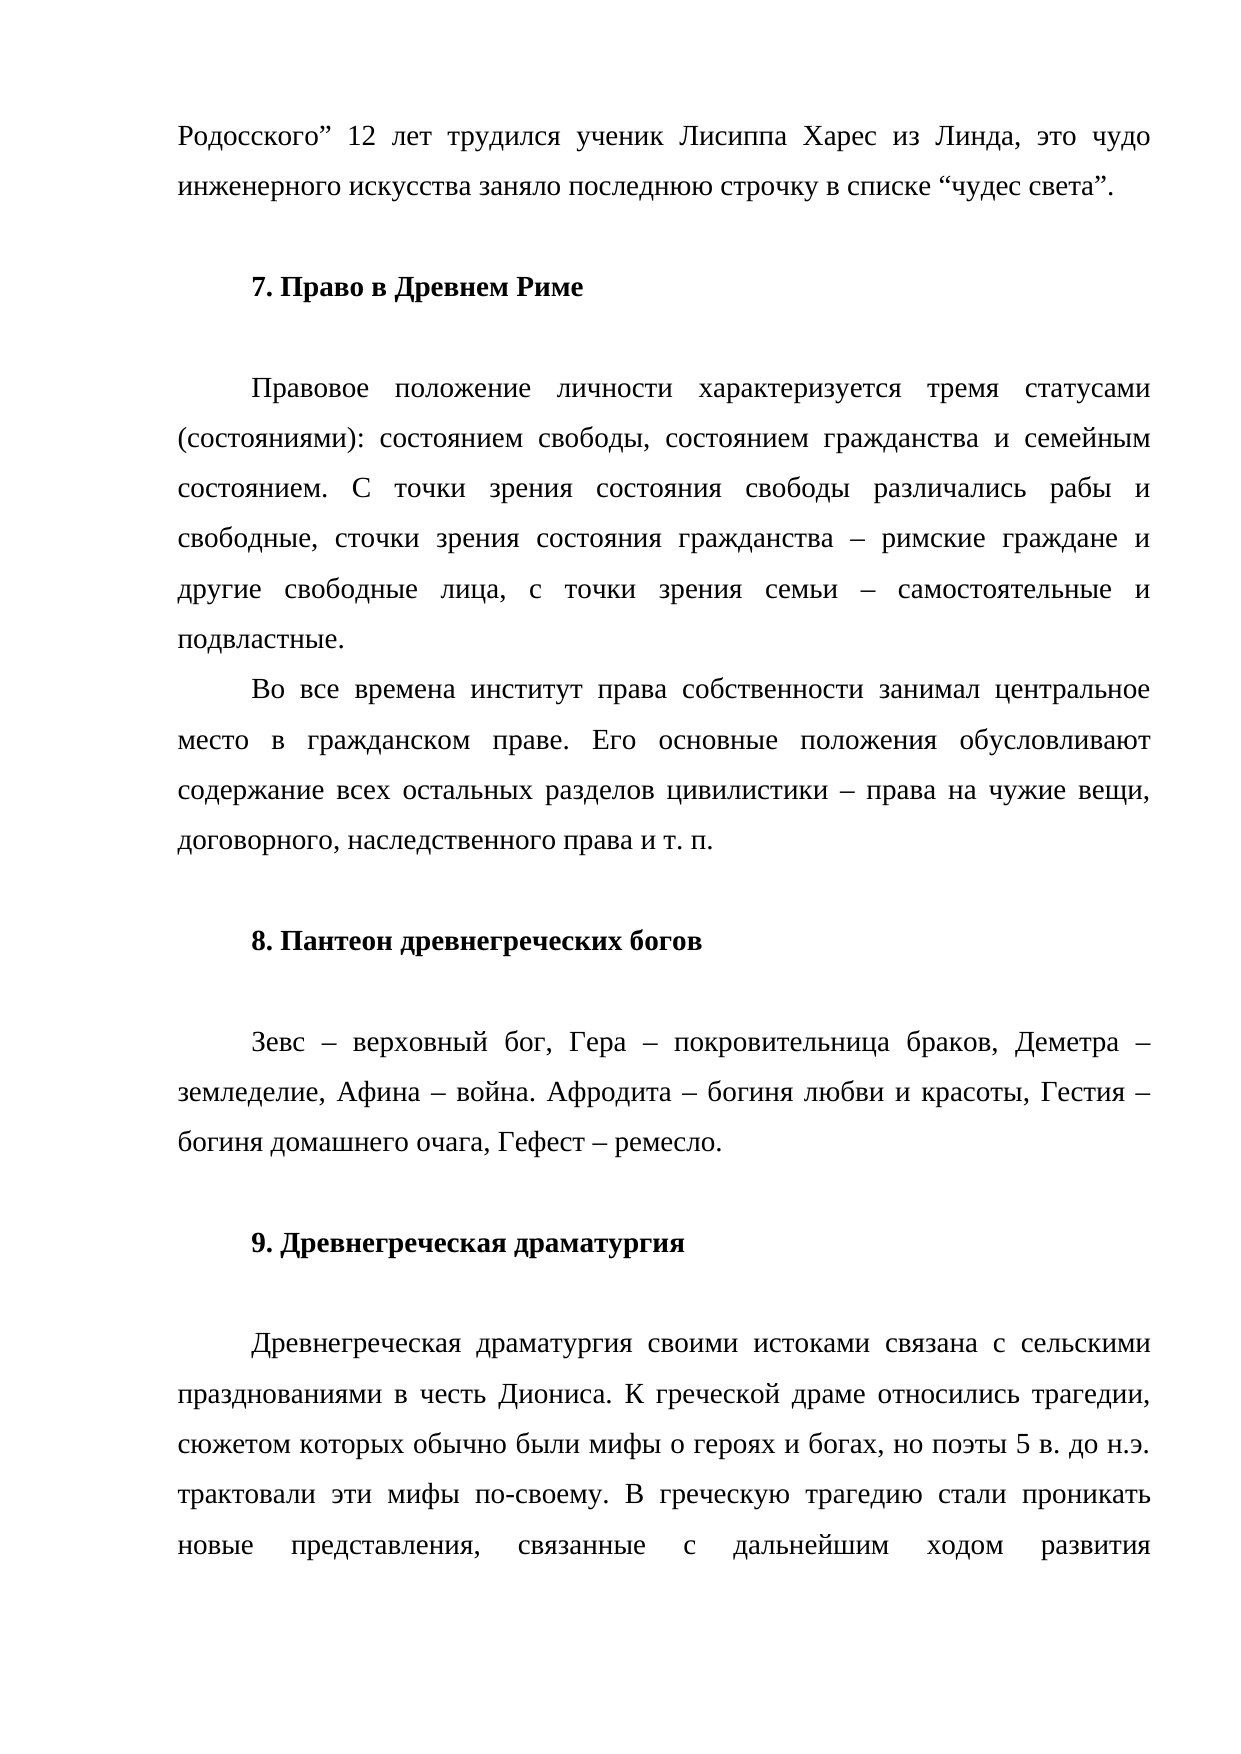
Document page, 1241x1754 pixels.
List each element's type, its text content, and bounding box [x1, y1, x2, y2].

text Во все времена институт права собственности занимал центральное место в гражданском праве. Его основные положения обусловливают содержание всех остальных разделов цивилистики – права на чужие вещи, договорного, наследственного права и т. п. [177, 672, 1152, 856]
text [177, 1326, 1152, 1560]
text 7. Право в Древнем Риме [177, 269, 1152, 303]
text 9. Древнегреческая драматургия [177, 1225, 1152, 1258]
text Правовое положение личности характеризуется тремя статусами (состояниями): состоянием свободы, состоянием гражданства и семейным состоянием. С точки зрения состояния свободы различались рабы и свободные, сточки зрения состояния гражданства – римские граждане и другие свободные лица, с точки зрения семьи – самостоятельные и подвластные. [177, 370, 1152, 655]
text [177, 118, 1152, 202]
text Зевс – верховный бог, Гера – покровительница браков, Деметра – земледелие, Афина – война. Афродита – богиня любви и красоты, Гестия – богиня домашнего очага, Гефест – ремесло. [177, 1024, 1152, 1158]
text 8. Пантеон древнегреческих богов [177, 923, 1152, 957]
